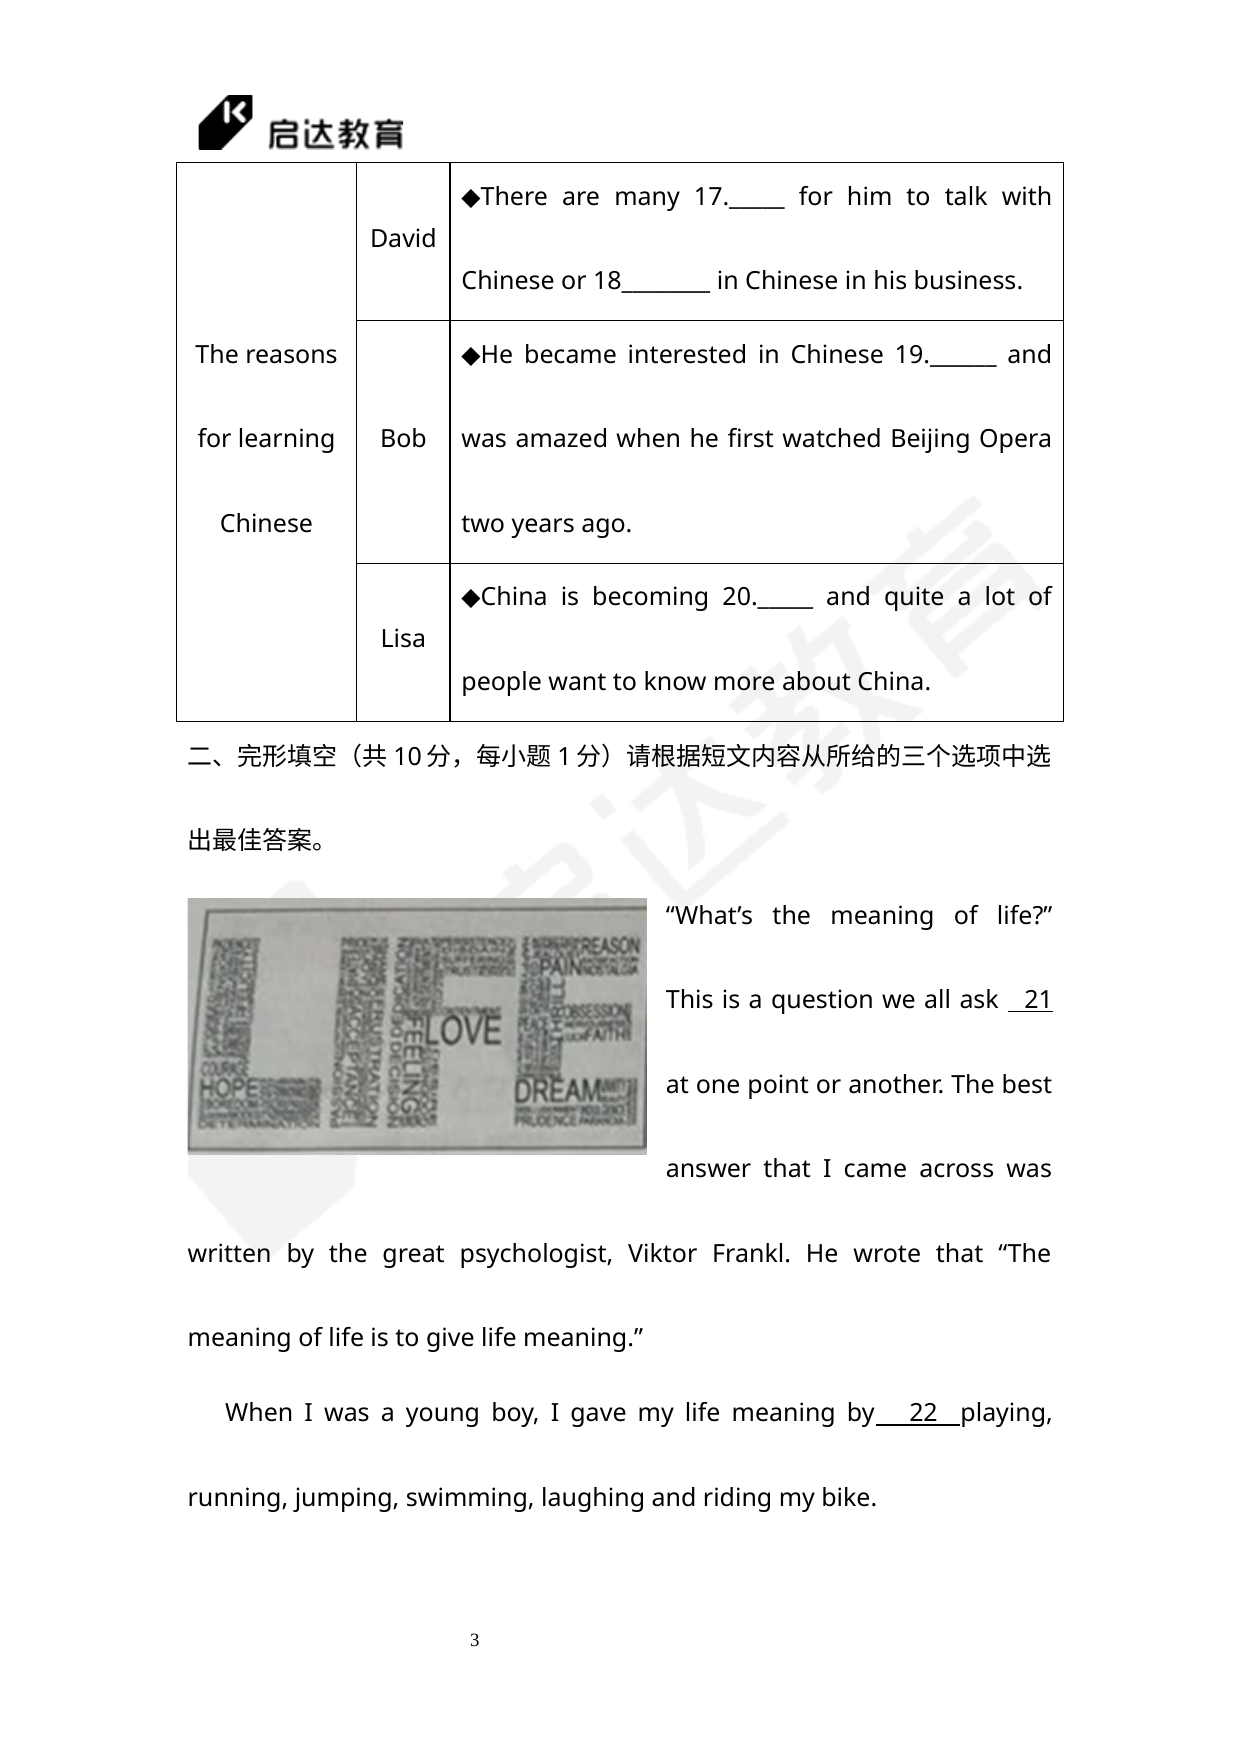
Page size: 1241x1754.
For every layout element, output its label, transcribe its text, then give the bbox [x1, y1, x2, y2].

picture [187, 898, 647, 1155]
table_cell ◆There are many 17._____ for him to talk with Chinese or 18________ in Chinese in his business. [451, 163, 1063, 320]
picture [198, 95, 404, 150]
text 二、完形填空（共10分，每小题1分）请根据短文内容从所给的三个选项中选出最佳答案。 [187, 722, 1053, 871]
table_cell ◆China is becoming 20._____ and quite a lot of people want to know more about China. [451, 564, 1063, 721]
table_cell ◆He became interested in Chinese 19.______ and was amazed when he first watched Beijing Opera two years ago. [451, 321, 1063, 562]
table_cell David [357, 163, 449, 320]
text When I was a young boy, I gave my life meaning by 22 playing, running, jumping, swimming, laughing and riding my bike. [187, 1379, 1053, 1529]
table_cell The reasons for learning Chinese [177, 163, 356, 721]
table_cell Lisa [357, 564, 449, 721]
table_cell Bob [357, 321, 449, 562]
